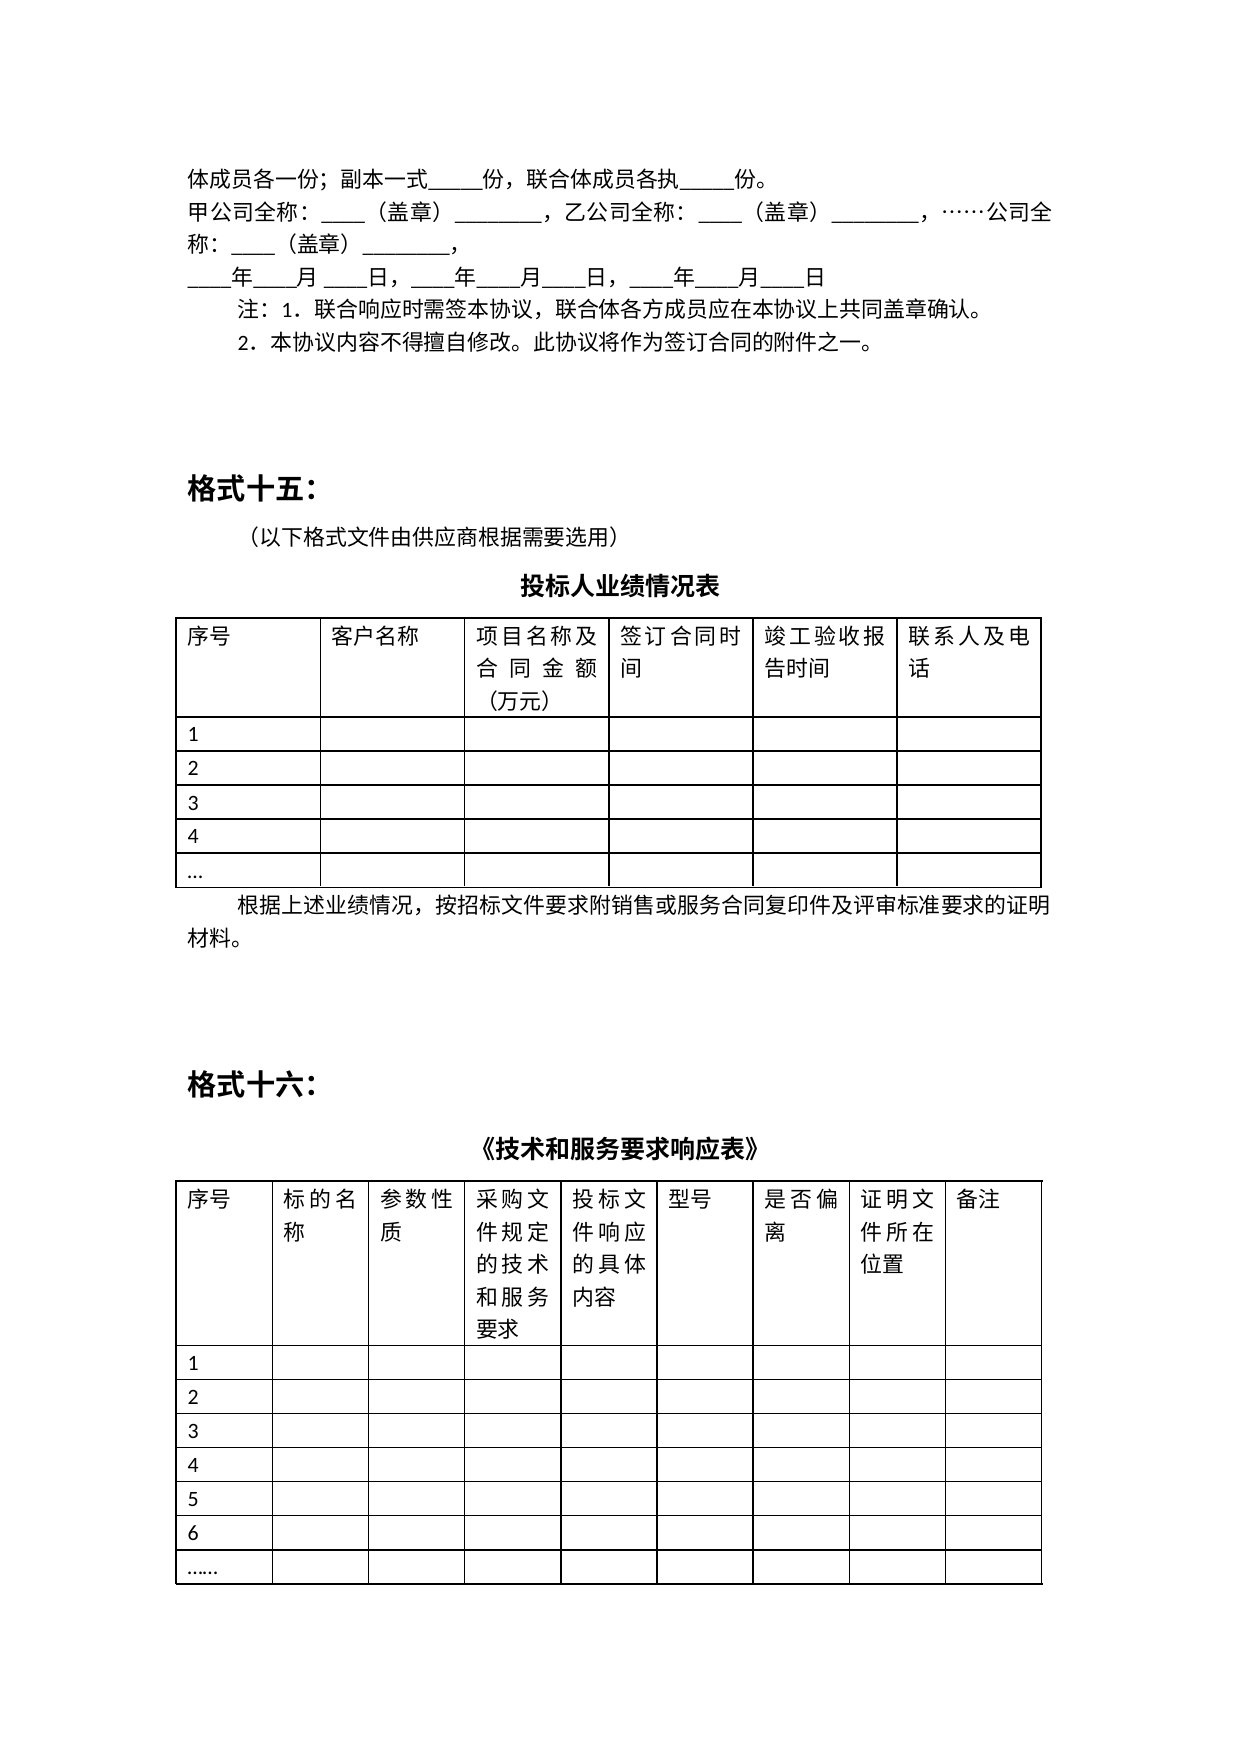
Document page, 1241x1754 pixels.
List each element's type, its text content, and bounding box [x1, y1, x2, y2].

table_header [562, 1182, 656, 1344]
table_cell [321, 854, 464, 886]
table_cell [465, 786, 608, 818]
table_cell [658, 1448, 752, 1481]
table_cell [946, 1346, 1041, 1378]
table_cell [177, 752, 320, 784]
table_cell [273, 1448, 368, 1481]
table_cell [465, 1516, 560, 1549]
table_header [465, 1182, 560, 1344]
text ____年____月 ____日，____年____月____日，____年____月____日 [187, 259, 1053, 292]
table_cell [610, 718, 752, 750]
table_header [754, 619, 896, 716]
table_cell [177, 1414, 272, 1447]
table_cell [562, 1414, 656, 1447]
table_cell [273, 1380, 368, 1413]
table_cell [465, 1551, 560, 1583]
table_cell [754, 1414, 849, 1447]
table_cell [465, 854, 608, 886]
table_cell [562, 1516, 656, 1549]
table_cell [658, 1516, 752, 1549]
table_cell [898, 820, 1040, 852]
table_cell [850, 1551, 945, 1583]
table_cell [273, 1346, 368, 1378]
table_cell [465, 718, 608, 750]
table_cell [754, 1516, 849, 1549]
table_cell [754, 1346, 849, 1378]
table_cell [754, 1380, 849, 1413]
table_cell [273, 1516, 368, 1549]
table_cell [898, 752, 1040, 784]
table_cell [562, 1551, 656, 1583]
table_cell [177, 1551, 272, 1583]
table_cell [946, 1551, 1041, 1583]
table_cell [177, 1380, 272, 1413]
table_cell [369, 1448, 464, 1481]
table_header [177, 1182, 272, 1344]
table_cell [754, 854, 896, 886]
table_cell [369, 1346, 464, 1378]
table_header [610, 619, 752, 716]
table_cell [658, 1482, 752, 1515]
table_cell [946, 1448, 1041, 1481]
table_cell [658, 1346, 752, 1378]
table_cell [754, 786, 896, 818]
text 投标人业绩情况表 [187, 552, 1053, 617]
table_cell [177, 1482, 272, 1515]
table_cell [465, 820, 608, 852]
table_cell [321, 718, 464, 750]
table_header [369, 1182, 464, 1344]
text 注：1．联合响应时需签本协议，联合体各方成员应在本协议上共同盖章确认。 [187, 292, 1053, 324]
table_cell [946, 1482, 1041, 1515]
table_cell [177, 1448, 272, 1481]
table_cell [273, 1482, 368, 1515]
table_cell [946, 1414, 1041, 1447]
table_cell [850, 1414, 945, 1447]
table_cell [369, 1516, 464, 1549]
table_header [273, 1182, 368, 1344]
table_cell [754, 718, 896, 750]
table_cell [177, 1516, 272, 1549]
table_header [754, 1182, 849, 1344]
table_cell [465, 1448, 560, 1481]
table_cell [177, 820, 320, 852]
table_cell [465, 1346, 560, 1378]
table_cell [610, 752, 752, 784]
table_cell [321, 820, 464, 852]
text 《技术和服务要求响应表》 [187, 1115, 1053, 1180]
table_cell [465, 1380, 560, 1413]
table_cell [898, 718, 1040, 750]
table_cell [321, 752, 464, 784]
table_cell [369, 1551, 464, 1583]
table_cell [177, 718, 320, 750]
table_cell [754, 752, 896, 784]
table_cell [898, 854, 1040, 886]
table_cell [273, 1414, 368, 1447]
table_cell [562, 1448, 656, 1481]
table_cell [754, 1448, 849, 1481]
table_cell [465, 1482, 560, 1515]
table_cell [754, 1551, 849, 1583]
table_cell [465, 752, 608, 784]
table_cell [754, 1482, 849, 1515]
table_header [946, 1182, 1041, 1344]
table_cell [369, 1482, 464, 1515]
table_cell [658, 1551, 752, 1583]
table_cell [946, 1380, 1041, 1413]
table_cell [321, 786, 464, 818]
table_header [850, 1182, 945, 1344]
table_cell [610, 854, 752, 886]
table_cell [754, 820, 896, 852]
text 格式十五： [187, 454, 1053, 519]
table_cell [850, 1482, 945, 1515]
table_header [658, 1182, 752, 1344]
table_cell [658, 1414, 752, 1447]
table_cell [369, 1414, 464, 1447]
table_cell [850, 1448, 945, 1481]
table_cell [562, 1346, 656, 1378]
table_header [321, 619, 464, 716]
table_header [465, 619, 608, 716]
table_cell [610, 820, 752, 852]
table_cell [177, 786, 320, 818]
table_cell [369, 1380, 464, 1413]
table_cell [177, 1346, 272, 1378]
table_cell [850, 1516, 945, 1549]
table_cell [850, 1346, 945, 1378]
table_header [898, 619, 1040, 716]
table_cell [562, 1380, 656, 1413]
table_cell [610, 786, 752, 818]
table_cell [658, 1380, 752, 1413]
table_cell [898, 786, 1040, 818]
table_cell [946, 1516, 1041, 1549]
text 根据上述业绩情况，按招标文件要求附销售或服务合同复印件及评审标准要求的证明材料。 [187, 888, 1053, 953]
text 甲公司全称：____（盖章）________，乙公司全称：____（盖章）________，……公司全称：____（盖章）________， [187, 194, 1053, 259]
text 格式十六： [187, 1050, 1053, 1115]
text （以下格式文件由供应商根据需要选用） [187, 519, 1053, 552]
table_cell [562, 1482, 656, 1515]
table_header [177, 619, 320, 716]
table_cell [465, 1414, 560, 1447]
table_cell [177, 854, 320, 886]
text 2．本协议内容不得擅自修改。此协议将作为签订合同的附件之一。 [187, 324, 1053, 357]
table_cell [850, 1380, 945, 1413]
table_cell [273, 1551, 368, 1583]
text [187, 162, 1053, 194]
